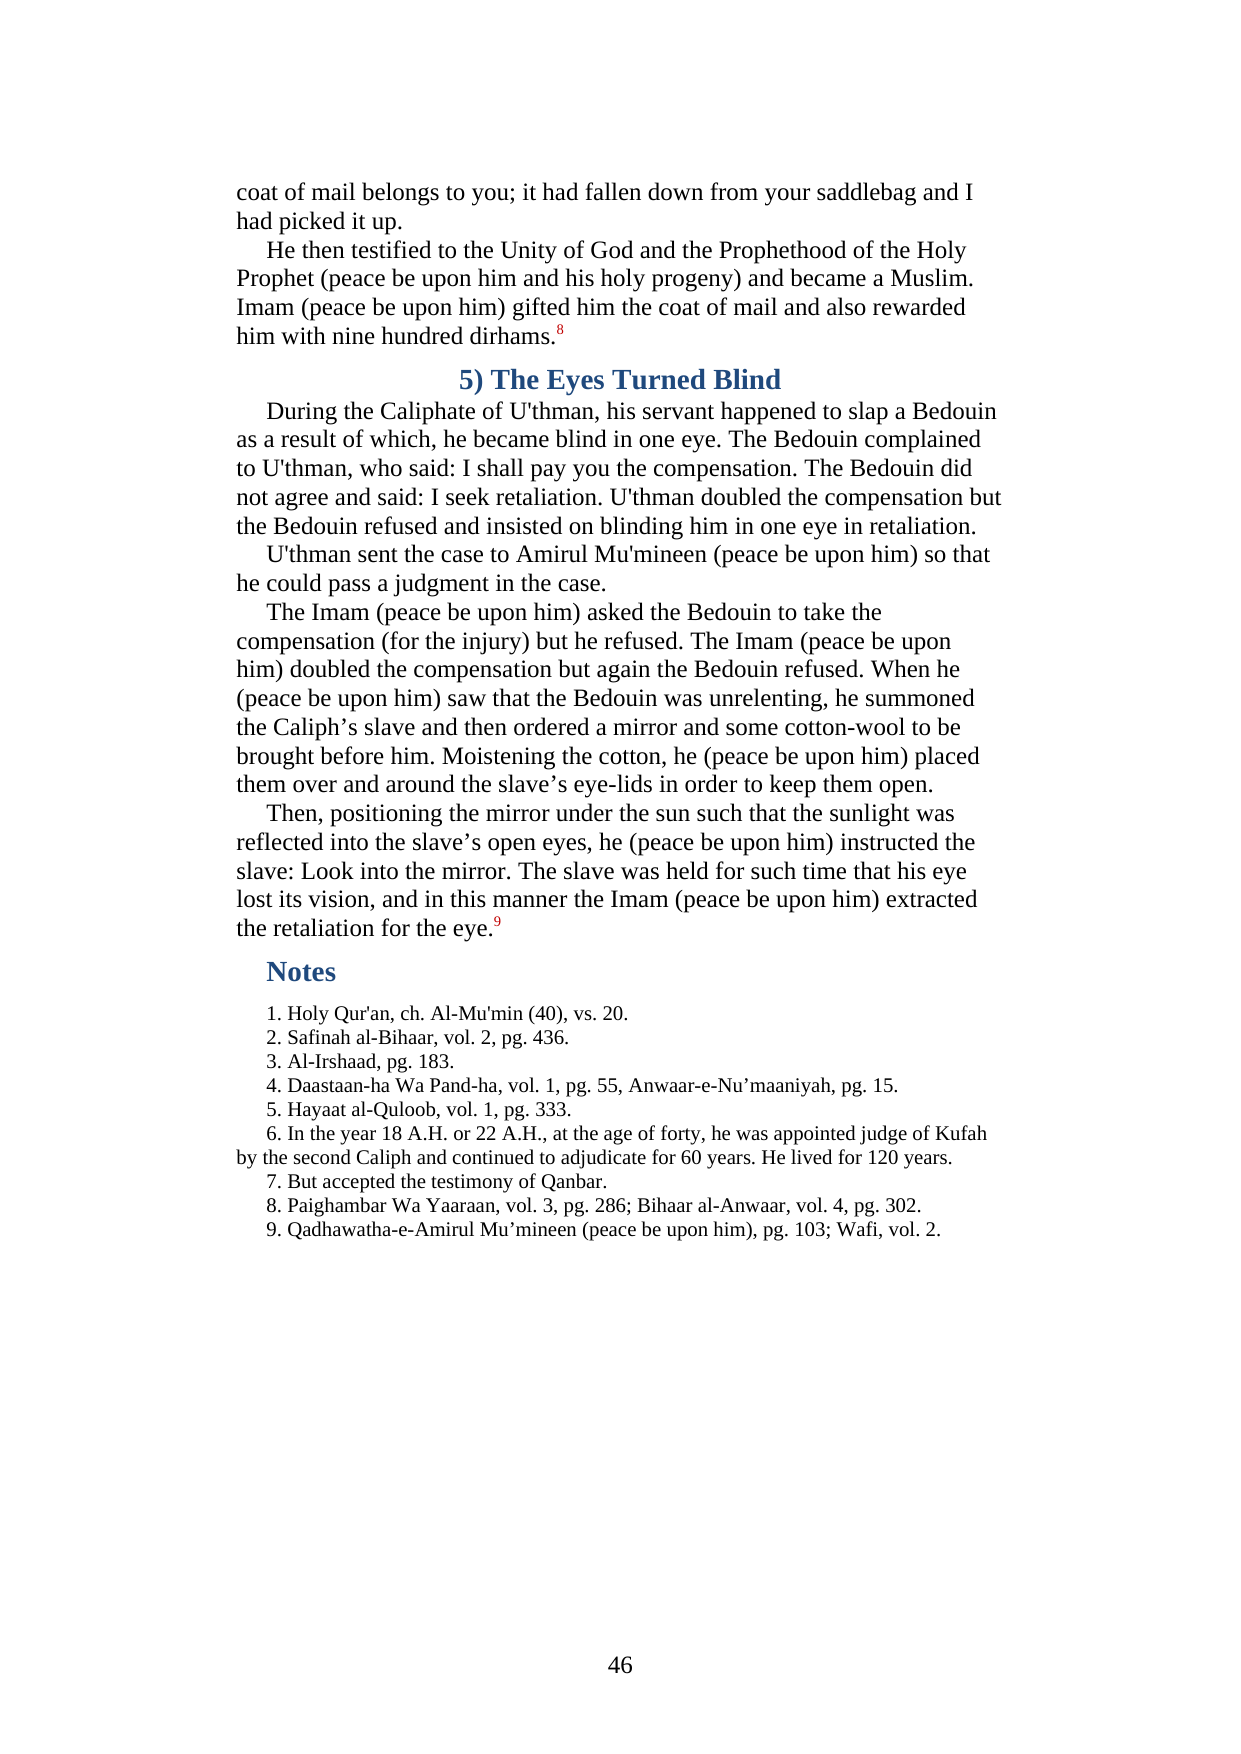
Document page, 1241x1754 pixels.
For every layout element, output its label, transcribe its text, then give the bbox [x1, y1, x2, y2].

text U'thman sent the case to Amirul Mu'mineen (peace be upon him) so that he could pass a judgment in the case. [236, 539, 1004, 597]
text 3. Al-Irshaad, pg. 183. [236, 1049, 1004, 1073]
subtitle 5) The Eyes Turned Blind [236, 362, 1004, 396]
text 1. Holy Qur'an, ch. Al-Mu'min (40), vs. 20. [236, 1001, 1004, 1024]
text 8. Paighambar Wa Yaaraan, vol. 3, pg. 286; Bihaar al-Anwaar, vol. 4, pg. 302. [236, 1193, 1004, 1217]
text 4. Daastaan-ha Wa Pand-ha, vol. 1, pg. 55, Anwaar-e-Nu’maaniyah, pg. 15. [236, 1073, 1004, 1097]
text 2. Safinah al-Bihaar, vol. 2, pg. 436. [236, 1024, 1004, 1049]
text 7. But accepted the testimony of Qanbar. [236, 1169, 1004, 1193]
text 6. In the year 18 A.H. or 22 A.H., at the age of forty, he was appointed judge of Kufah by the second Caliph and continued to adjudicate for 60 years. He lived for 120 years. [236, 1121, 1004, 1169]
text He then testified to the Unity of God and the Prophethood of the Holy Prophet (peace be upon him and his holy progeny) and became a Muslim. Imam (peace be upon him) gifted him the coat of mail and also rewarded him with nine hundred dirhams.8 [236, 235, 1004, 350]
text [236, 177, 1004, 235]
text 5. Hayaat al-Quloob, vol. 1, pg. 333. [236, 1097, 1004, 1121]
text 9. Qadhawatha-e-Amirul Mu’mineen (peace be upon him), pg. 103; Wafi, vol. 2. [236, 1217, 1004, 1241]
text During the Caliphate of U'thman, his servant happened to slap a Bedouin as a result of which, he became blind in one eye. The Bedouin complained to U'thman, who said: I shall pay you the compensation. The Bedouin did not agree and said: I seek retaliation. U'thman doubled the compensation but the Bedouin refused and insisted on blinding him in one eye in retaliation. [236, 396, 1004, 539]
subtitle Notes [236, 954, 1004, 988]
text The Imam (peace be upon him) asked the Bedouin to take the compensation (for the injury) but he refused. The Imam (peace be upon him) doubled the compensation but again the Bedouin refused. When he (peace be upon him) saw that the Bedouin was unrelenting, he summoned the Caliph’s slave and then ordered a mirror and some cotton-wool to be brought before him. Moistening the cotton, he (peace be upon him) placed them over and around the slave’s eye-lids in order to keep them open. [236, 597, 1004, 798]
text Then, positioning the mirror under the sun such that the sunlight was reflected into the slave’s open eyes, he (peace be upon him) instructed the slave: Look into the mirror. The slave was held for such time that his eye lost its vision, and in this manner the Imam (peace be upon him) extracted the retaliation for the eye.9 [236, 798, 1004, 942]
